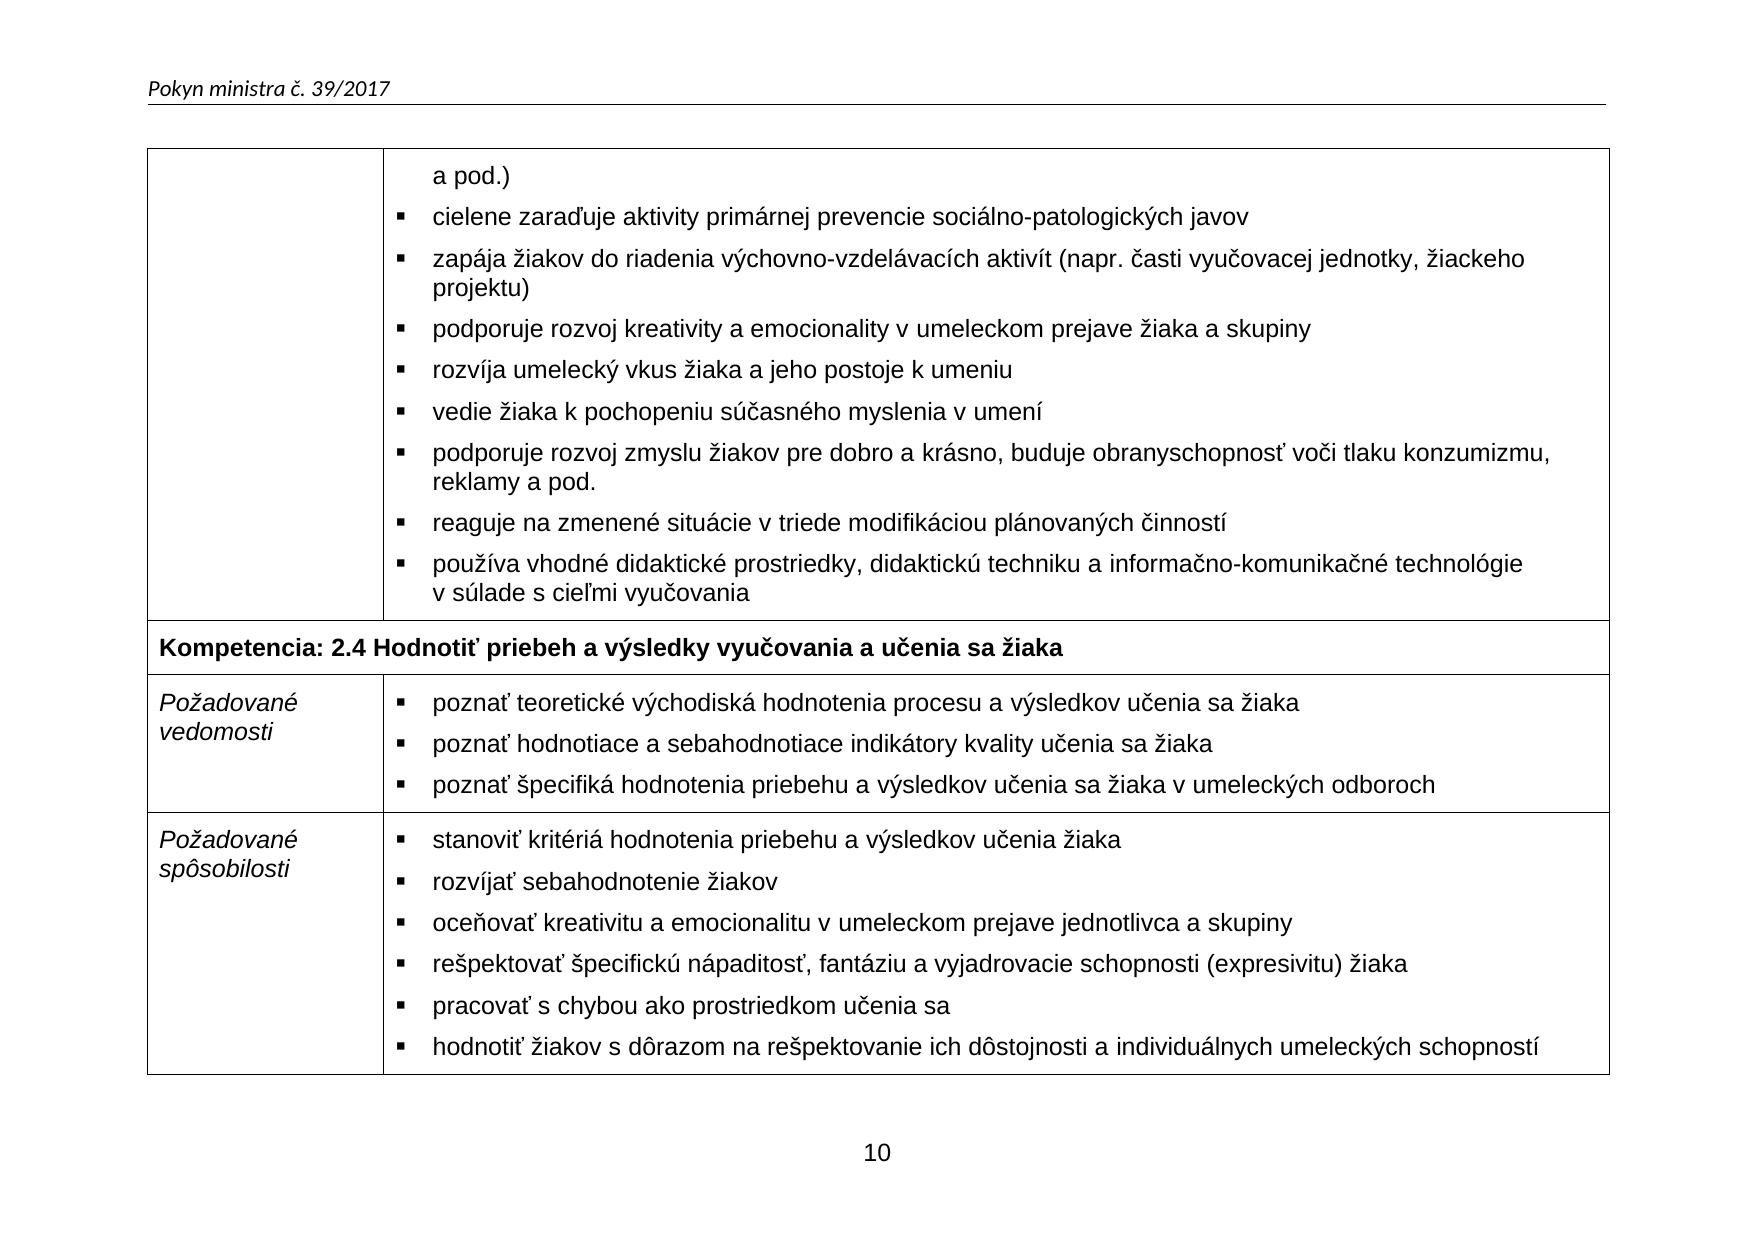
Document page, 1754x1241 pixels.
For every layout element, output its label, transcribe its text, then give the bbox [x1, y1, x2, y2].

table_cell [384, 149, 1609, 619]
table_cell poznať teoretické východiská hodnotenia procesu a výsledkov učenia sa žiaka poznať hodnotiace a sebahodnotiace indikátory kvality učenia sa žiaka poznať špecifiká hodnotenia priebehu a výsledkov učenia sa žiaka v umeleckých odboroch [384, 675, 1609, 812]
table_cell Požadované vedomosti [148, 675, 383, 812]
table_cell Kompetencia: 2.4 Hodnotiť priebeh a výsledky vyučovania a učenia sa žiaka [148, 621, 1609, 674]
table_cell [384, 813, 1609, 1073]
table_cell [148, 149, 383, 619]
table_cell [148, 813, 383, 1073]
